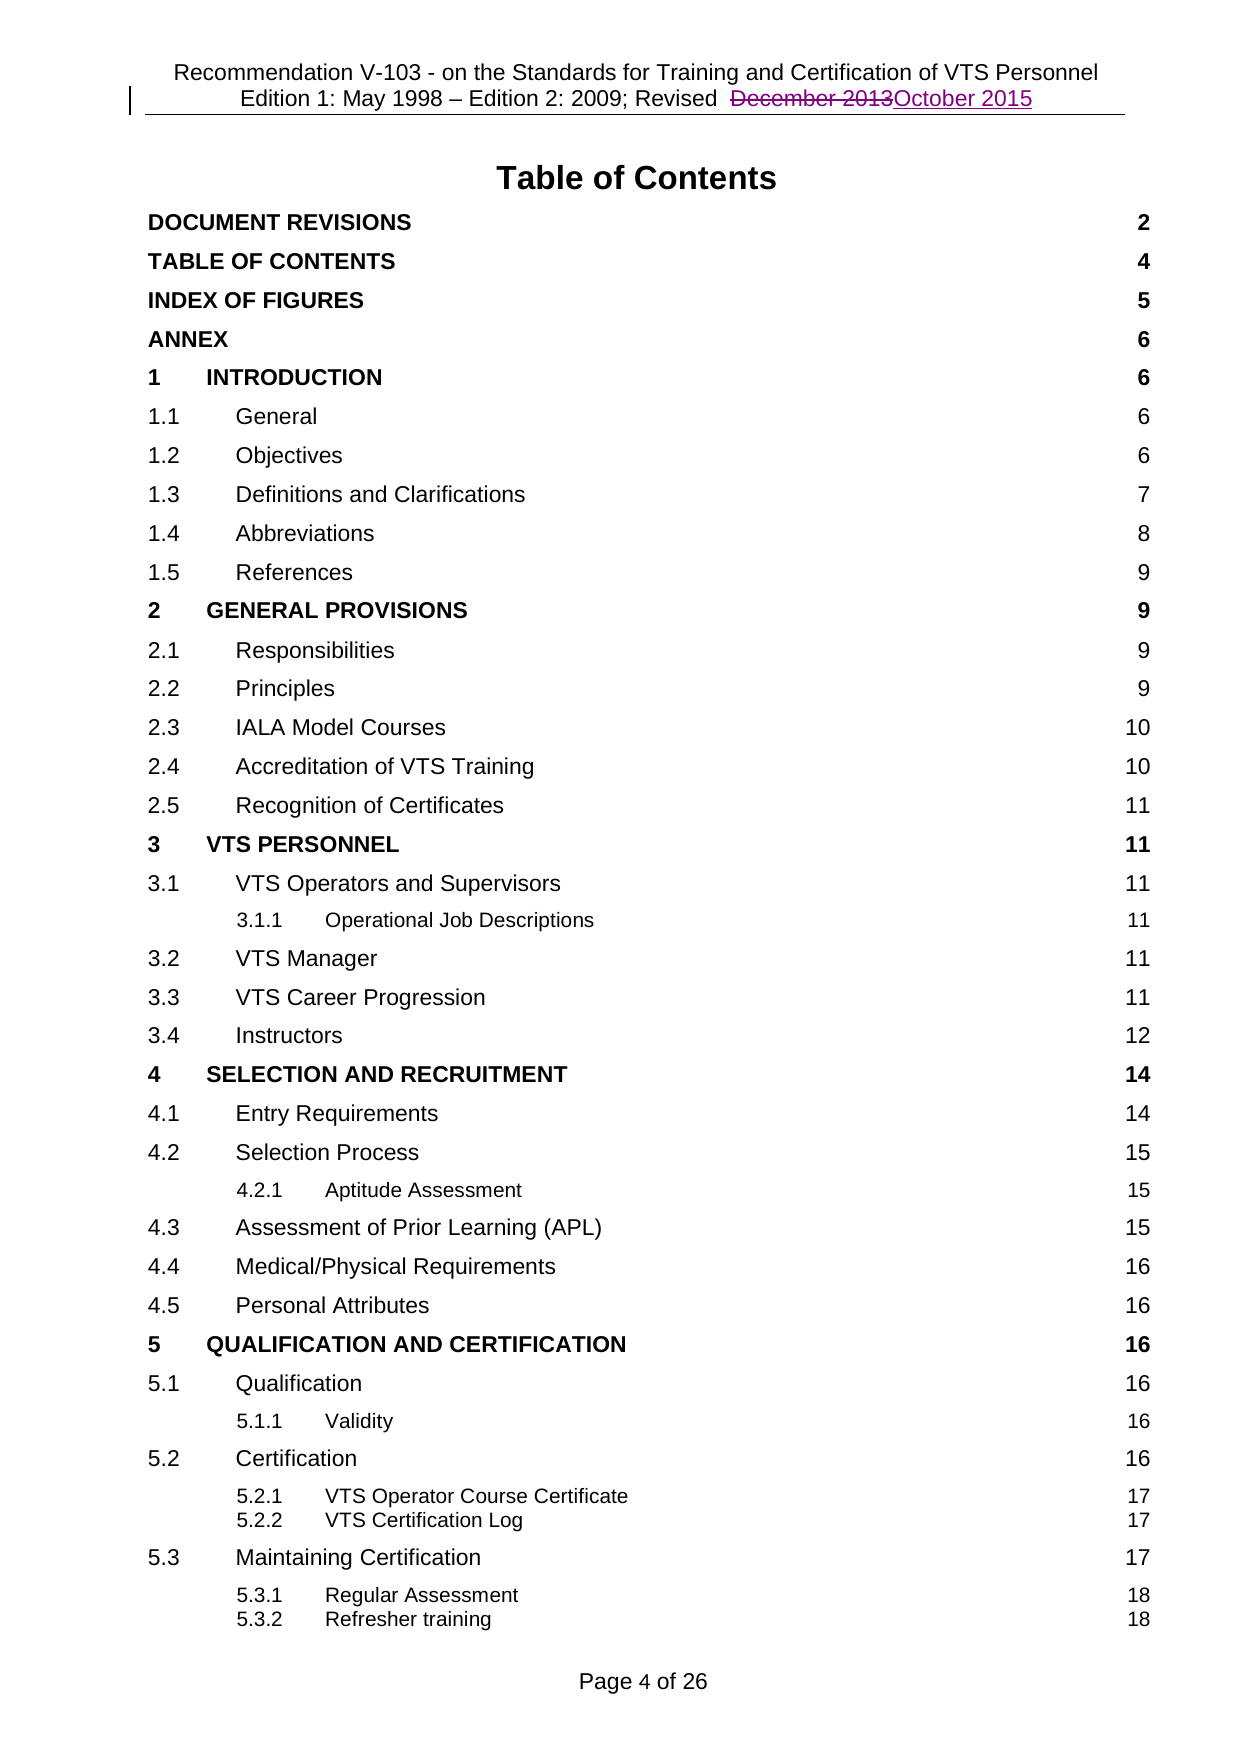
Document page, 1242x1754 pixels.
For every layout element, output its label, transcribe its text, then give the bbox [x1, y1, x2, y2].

text 1 INTRODUCTION 6 [148, 364, 1167, 391]
text 4.1 Entry Requirements 14 [148, 1100, 1167, 1126]
text DOCUMENT REVISIONS 2 [148, 209, 1167, 235]
text 4.2.1 Aptitude Assessment 15 [236, 1178, 1167, 1202]
text 1.3 Definitions and Clarifications 7 [148, 481, 1167, 507]
text 1.4 Abbreviations 8 [148, 520, 1167, 546]
text 5.2 Certification 16 [148, 1445, 1167, 1471]
text 2.1 Responsibilities 9 [148, 637, 1167, 663]
text 3.3 VTS Career Progression 11 [148, 983, 1167, 1010]
text 1.1 General 6 [148, 403, 1167, 430]
text TABLE OF CONTENTS 4 [148, 248, 1167, 274]
text 5.3.1 Regular Assessment 18 [236, 1583, 1167, 1607]
text 5.2.1 VTS Operator Course Certificate 17 [236, 1484, 1167, 1508]
text ANNEX 6 [148, 326, 1167, 352]
text 4.3 Assessment of Prior Learning (APL) 15 [148, 1214, 1167, 1241]
text 2.2 Principles 9 [148, 675, 1167, 702]
text 1.5 References 9 [148, 559, 1167, 585]
text 2.3 IALA Model Courses 10 [148, 714, 1167, 741]
text 4.5 Personal Attributes 16 [148, 1292, 1167, 1318]
text 5.3.2 Refresher training 18 [236, 1607, 1167, 1631]
text 4 SELECTION AND RECRUITMENT 14 [148, 1061, 1167, 1087]
text 3.2 VTS Manager 11 [148, 944, 1167, 971]
text 5.3 Maintaining Certification 17 [148, 1544, 1167, 1571]
text 5.1 Qualification 16 [148, 1369, 1167, 1396]
text 5.2.2 VTS Certification Log 17 [236, 1508, 1167, 1532]
text 2.4 Accreditation of VTS Training 10 [148, 753, 1167, 779]
text 4.2 Selection Process 15 [148, 1139, 1167, 1165]
text 5.1.1 Validity 16 [236, 1408, 1167, 1432]
text 4.4 Medical/Physical Requirements 16 [148, 1253, 1167, 1279]
text 2 GENERAL PROVISIONS 9 [148, 597, 1167, 624]
text 3.1.1 Operational Job Descriptions 11 [236, 908, 1167, 932]
text 5 QUALIFICATION AND CERTIFICATION 16 [148, 1331, 1167, 1357]
text 3.4 Instructors 12 [148, 1022, 1167, 1049]
text 3 VTS PERSONNEL 11 [147, 831, 1167, 857]
text INDEX OF FIGURES 5 [148, 287, 1167, 313]
text Table of Contents [491, 158, 782, 197]
text 2.5 Recognition of Certificates 11 [147, 792, 1167, 818]
text 3.1 VTS Operators and Supervisors 11 [147, 869, 1167, 896]
text 1.2 Objectives 6 [148, 442, 1167, 469]
